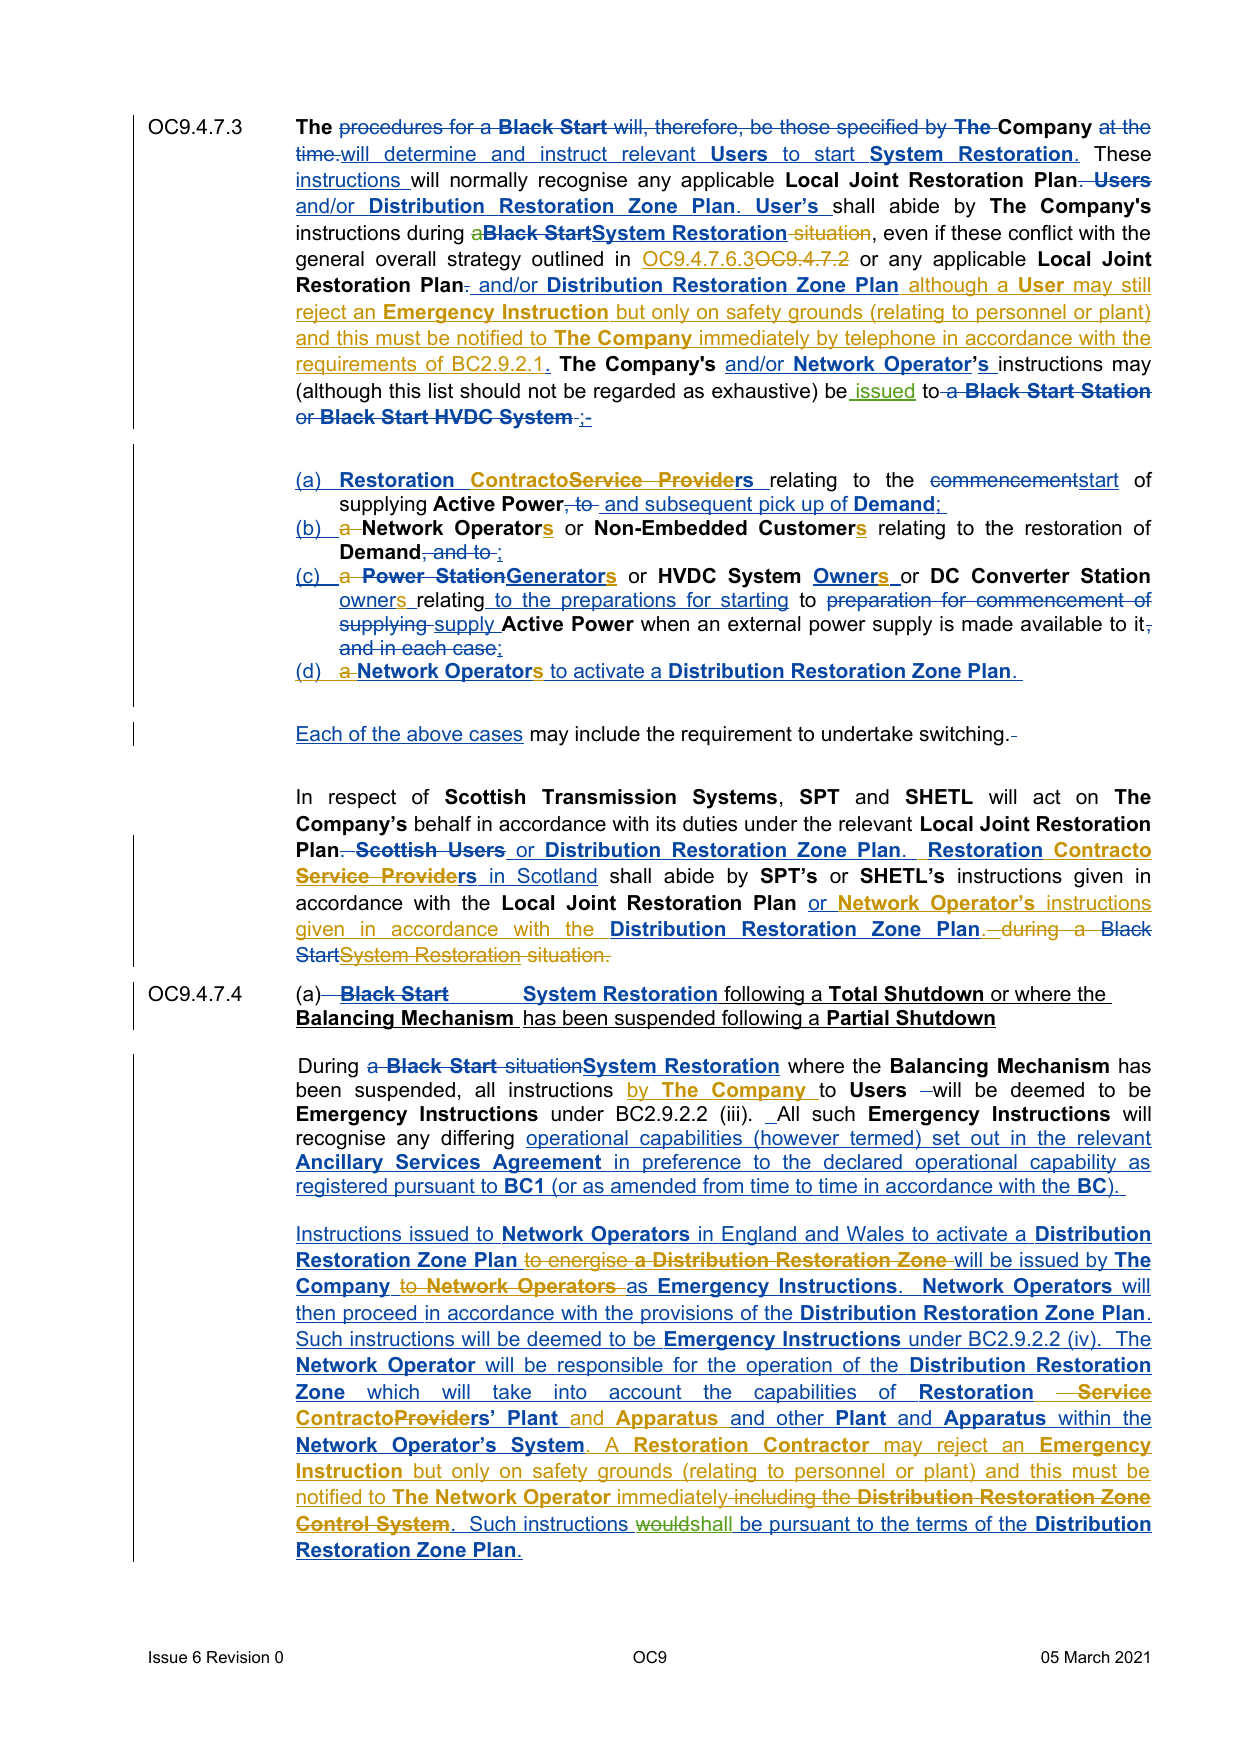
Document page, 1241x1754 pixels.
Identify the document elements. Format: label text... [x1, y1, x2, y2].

list relating to the of supplying Active Power [295, 468, 1152, 516]
text OC9.4.7.3 The Company These will normally recognise any applicable Local Joint Restoration Planshall abide by The Company's instructions during , even if these conflict with the general overall strategy outlined in or any applicable Local Joint Restoration Plan The Company's ’instructions may (although this list should not be regarded as exhaustive) be to [148, 115, 1152, 429]
list or HVDC System or DC Converter Station relating to Active Power when an external power supply is made available to it [295, 563, 1152, 659]
text OC9.4.7.4 (a) following a Total Shutdown or where the Balancing Mechanism has been suspended following a Partial Shutdown [148, 982, 1152, 1030]
text may include the requirement to undertake switching. [295, 722, 1152, 746]
text During where the Balancing Mechanism has been suspended, all instructions to Users will be deemed to be Emergency Instructions under BC2.9.2.2 (iii). All such Emergency Instructions will recognise any differing [295, 1054, 1152, 1198]
list Network Operator or Non-Embedded Customer relating to the restoration of Demand [295, 516, 1152, 563]
text In respect of Scottish Transmission Systems, SPT and SHETL will act on The Company’s behalf in accordance with its duties under the relevant Local Joint Restoration Plan shall abide by SPT’s or SHETL’s instructions given in accordance with the Local Joint Restoration Plan [148, 785, 1152, 967]
